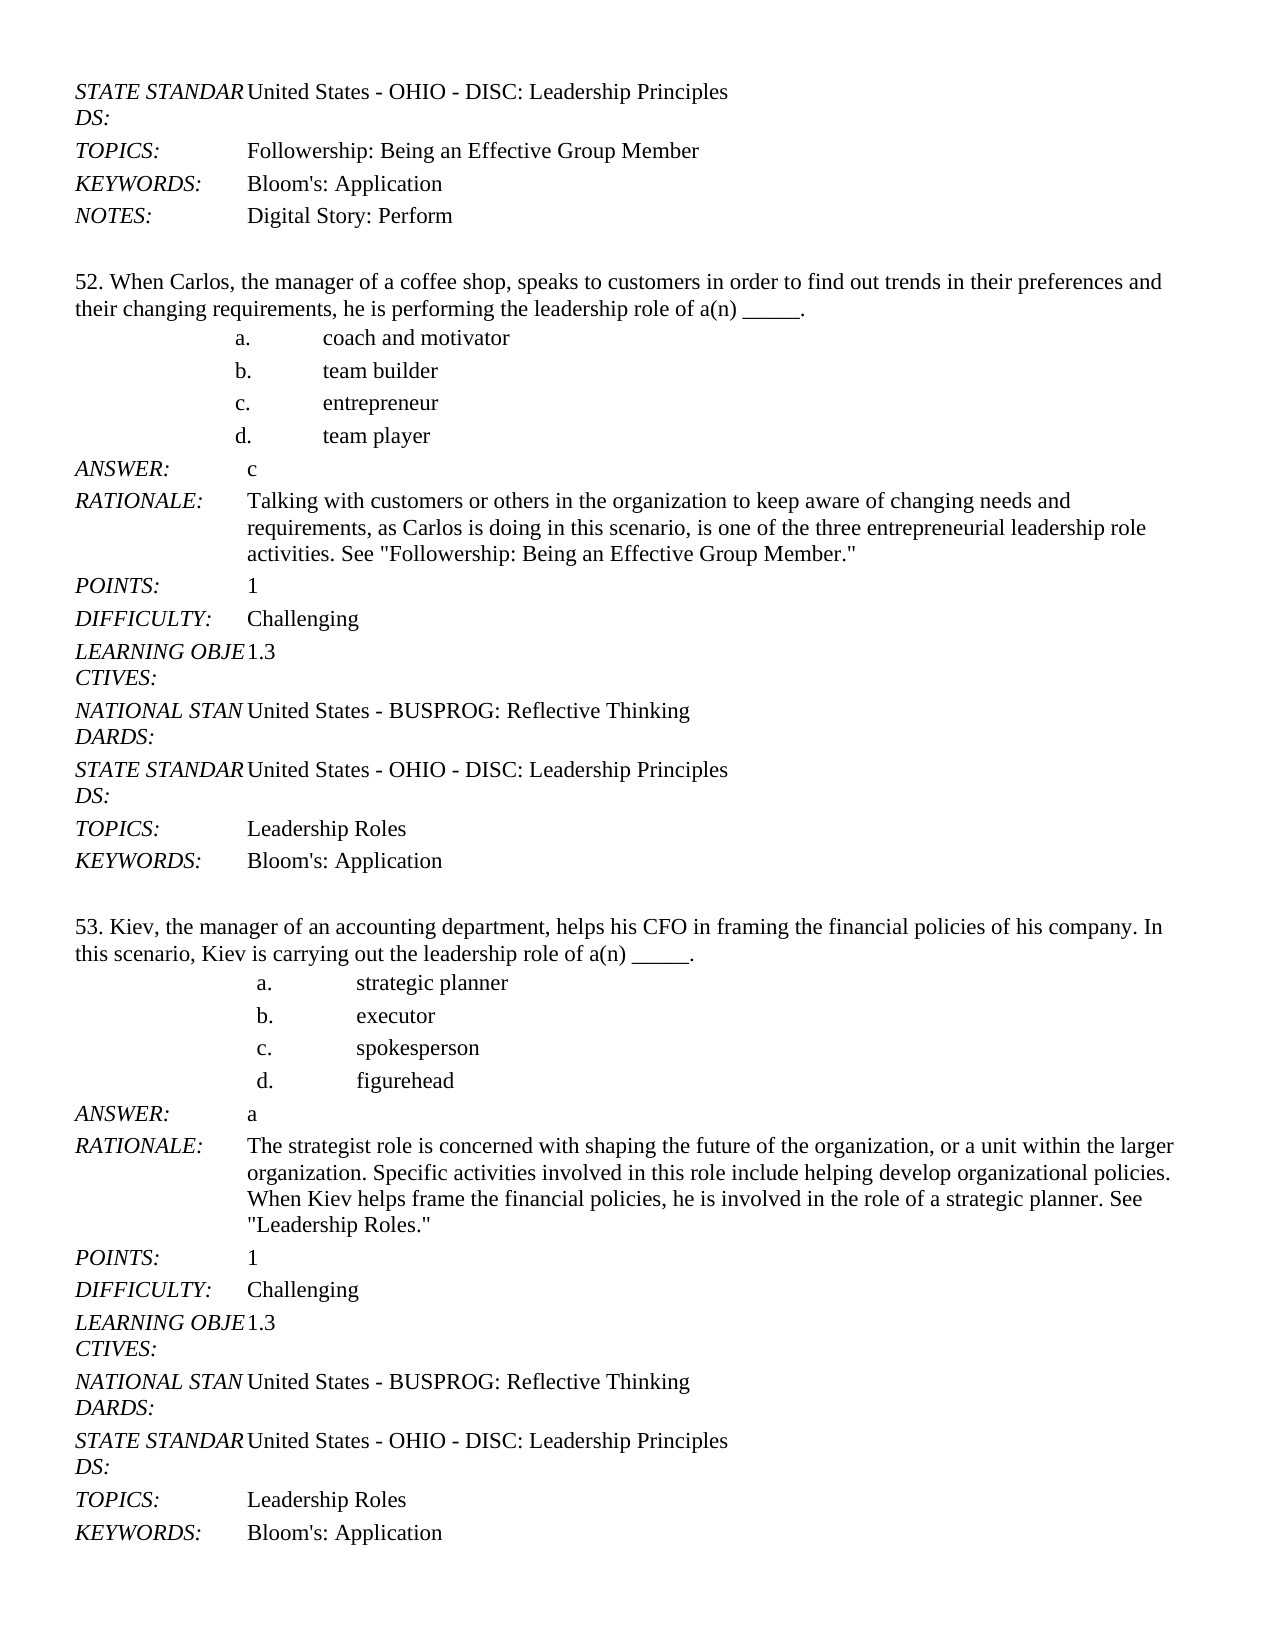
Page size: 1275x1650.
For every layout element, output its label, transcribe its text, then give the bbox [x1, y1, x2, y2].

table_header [75, 75, 1200, 232]
table_header 52. When Carlos, the manager of a coffee shop, speaks to customers in order to find out trends in their preferences and their changing requirements, he is performing the leadership role of a(n) _____.​ [75, 321, 1200, 877]
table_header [75, 966, 1200, 1548]
